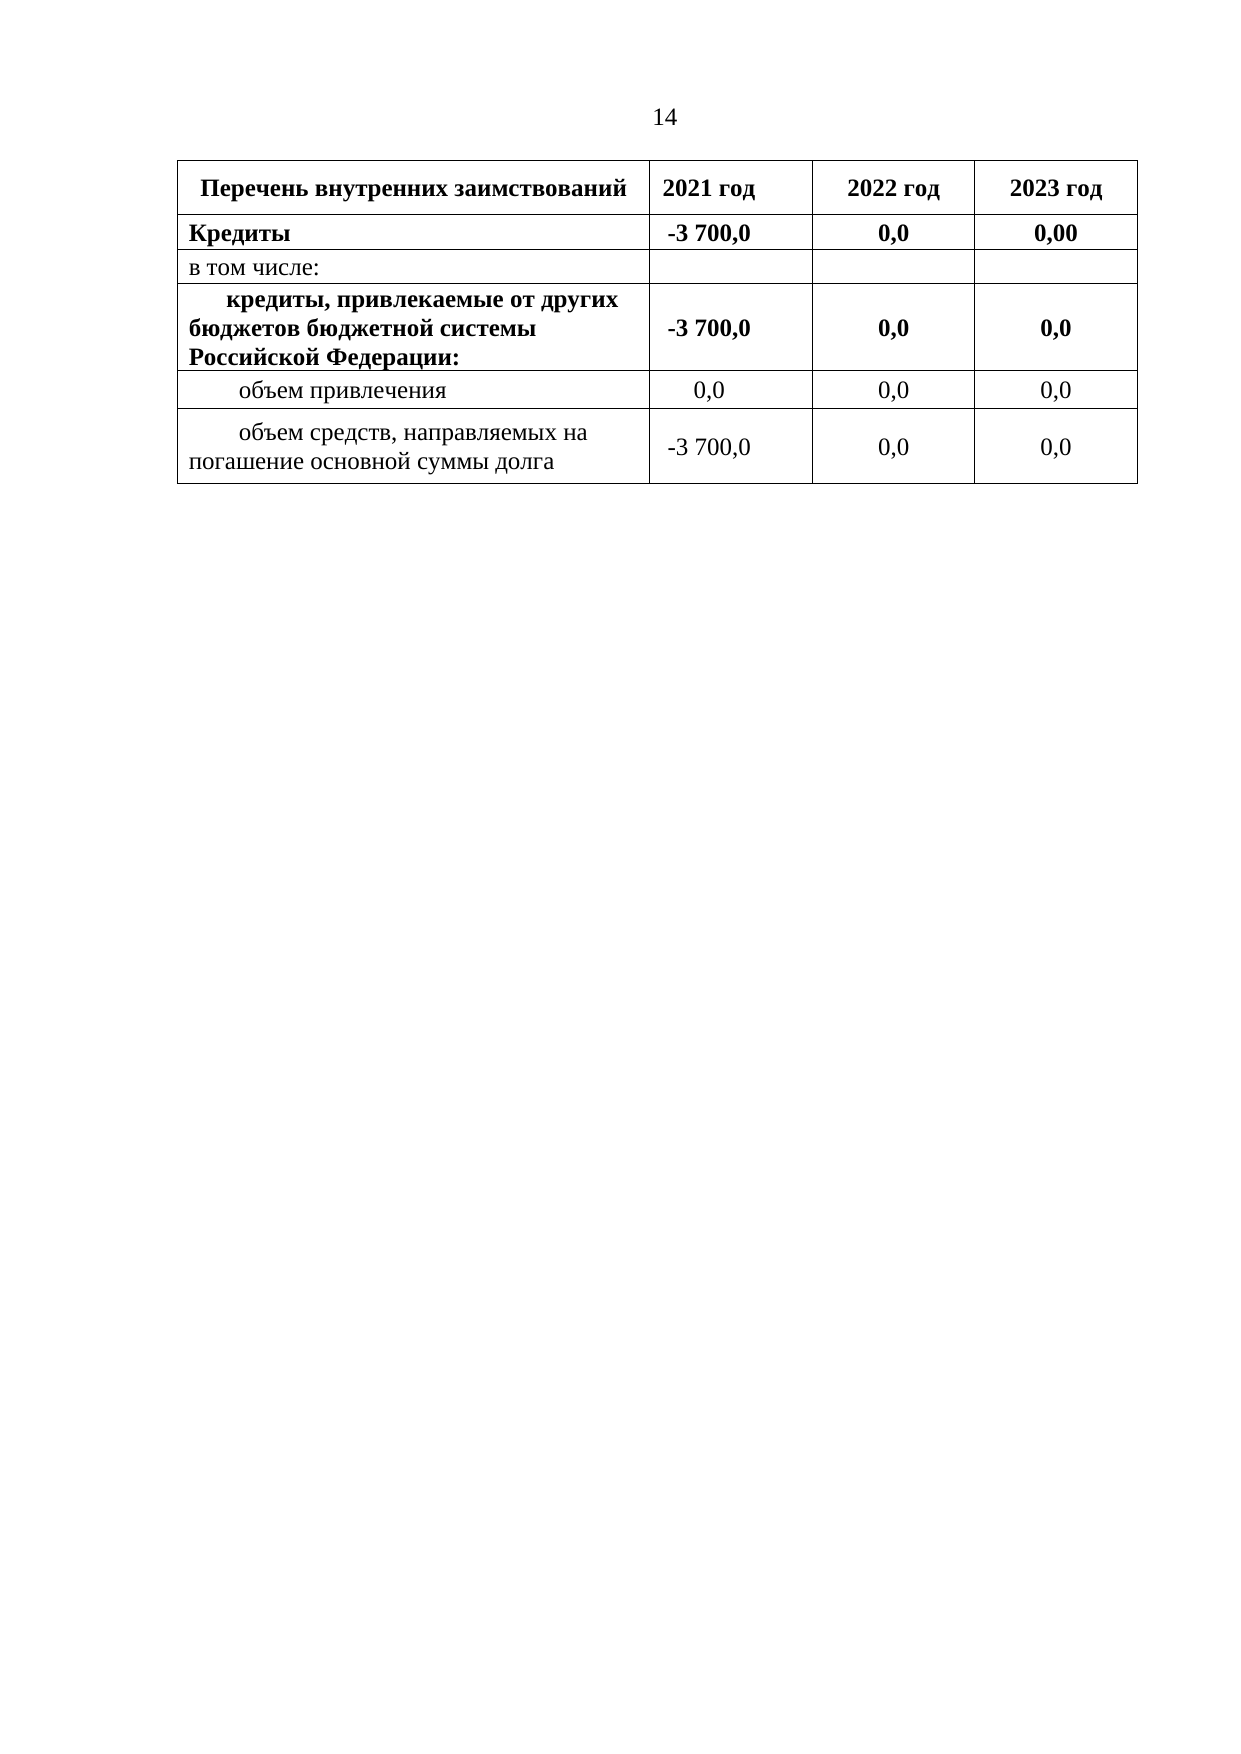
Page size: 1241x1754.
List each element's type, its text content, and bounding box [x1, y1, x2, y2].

table_cell объем средств, направляемых на погашение основной суммы долга [178, 409, 649, 483]
table_cell 0,0 [813, 371, 974, 408]
table_cell 0,0 [813, 215, 974, 249]
table_cell [813, 250, 974, 283]
table_cell 0,0 [813, 409, 974, 483]
table_cell 0,0 [650, 371, 768, 408]
table_cell -3 700,0 [650, 284, 768, 370]
table_cell Кредиты [178, 215, 649, 249]
table_cell [650, 250, 768, 283]
table_cell -3 700,0 [650, 215, 768, 249]
table_cell [768, 215, 812, 249]
table_cell объем привлечения [178, 371, 649, 408]
table_cell в том числе: [178, 250, 649, 283]
table_cell -3 700,0 [650, 409, 768, 483]
table_cell [975, 250, 1137, 283]
table_cell [768, 250, 812, 283]
table_header [768, 161, 812, 214]
table_header 2023 год [975, 161, 1137, 214]
table_header 2021 год [650, 161, 768, 214]
table_cell 0,00 [975, 215, 1137, 249]
table_cell [768, 371, 812, 408]
table_cell кредиты, привлекаемые от других бюджетов бюджетной системы Российской Федерации: [178, 284, 649, 370]
table_header 2022 год [813, 161, 974, 214]
table_cell 0,0 [975, 284, 1137, 370]
table_cell 0,0 [813, 284, 974, 370]
table_cell [768, 284, 812, 370]
table_cell 0,0 [975, 409, 1137, 483]
table_header Перечень внутренних заимствований [178, 161, 649, 214]
table_cell 0,0 [975, 371, 1137, 408]
table_cell [768, 409, 812, 483]
